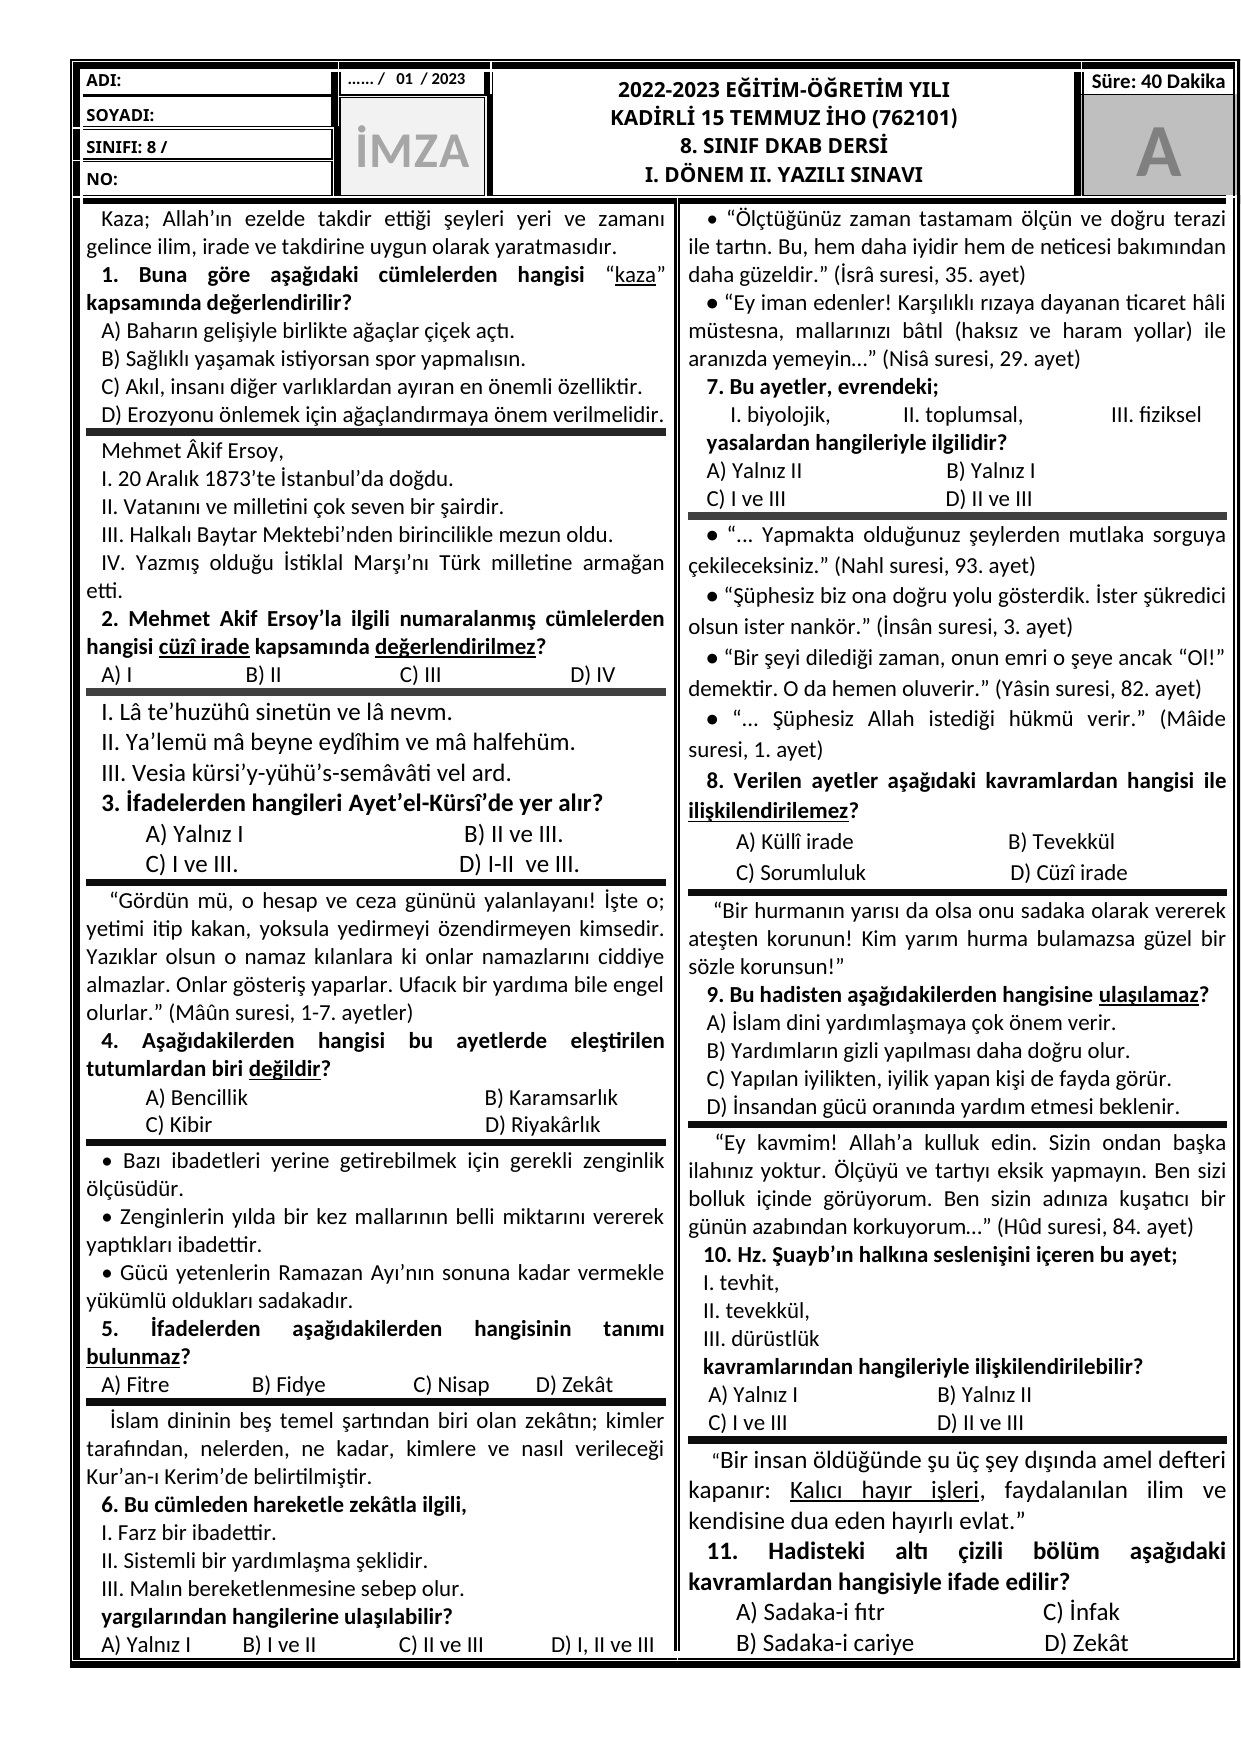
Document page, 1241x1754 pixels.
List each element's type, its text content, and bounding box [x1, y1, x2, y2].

table_header 2022-2023 EĞİTİM-ÖĞRETİM YILI KADİRLİ 15 TEMMUZ İHO (762101) 8. SINIF DKAB DERSİ I. DÖNEM II. YAZILI SINAVI [489, 61, 1079, 195]
table_cell SINIFI: 8 / [75, 126, 334, 158]
table_cell SOYADI: [80, 94, 331, 126]
table_header ADI: [80, 69, 336, 94]
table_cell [677, 195, 1237, 1658]
table_header ...... / 01 / 2023 [336, 61, 488, 94]
table_cell A [1084, 95, 1233, 195]
table_cell İMZA [341, 98, 484, 195]
table_header Süre: 40 Dakika [1079, 61, 1237, 94]
table_cell NO: [80, 158, 332, 195]
